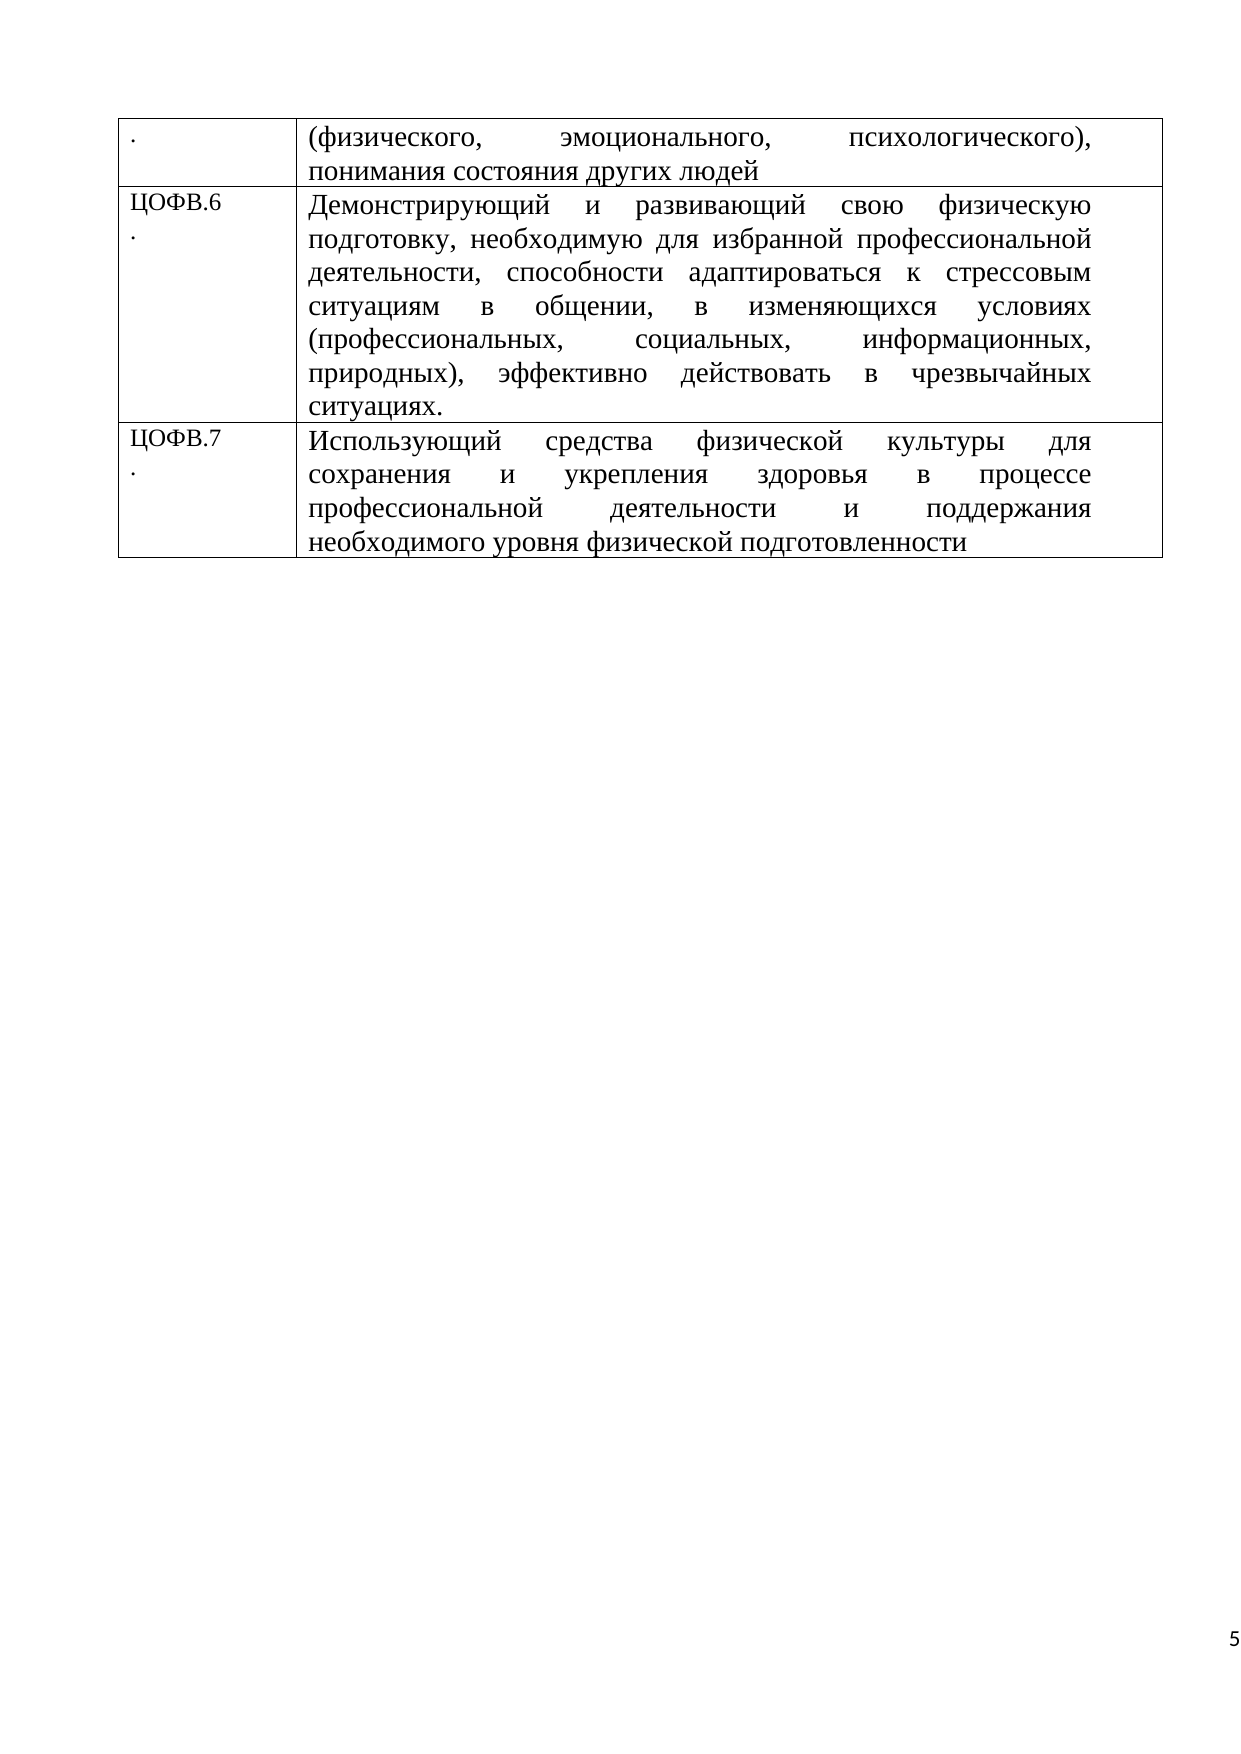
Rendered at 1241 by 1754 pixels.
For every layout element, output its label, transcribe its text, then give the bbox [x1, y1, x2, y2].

table_cell Использующий средства физической культуры для сохранения и укрепления здоровья в процессе профессиональной деятельности и поддержания необходимого уровня физической подготовленности [297, 423, 1162, 557]
table_cell Демонстрирующий и развивающий свою физическую подготовку, необходимую для избранной профессиональной деятельности, способности адаптироваться к стрессовым ситуациям в общении, в изменяющихся условиях (профессиональных, социальных, информационных, природных), эффективно действовать в чрезвычайных ситуациях. [297, 187, 1162, 422]
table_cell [297, 119, 1162, 186]
table_cell ЦОФВ.5. [119, 119, 296, 186]
table_cell ЦОФВ.6. [119, 187, 296, 422]
table_cell ЦОФВ.7. [119, 423, 296, 557]
